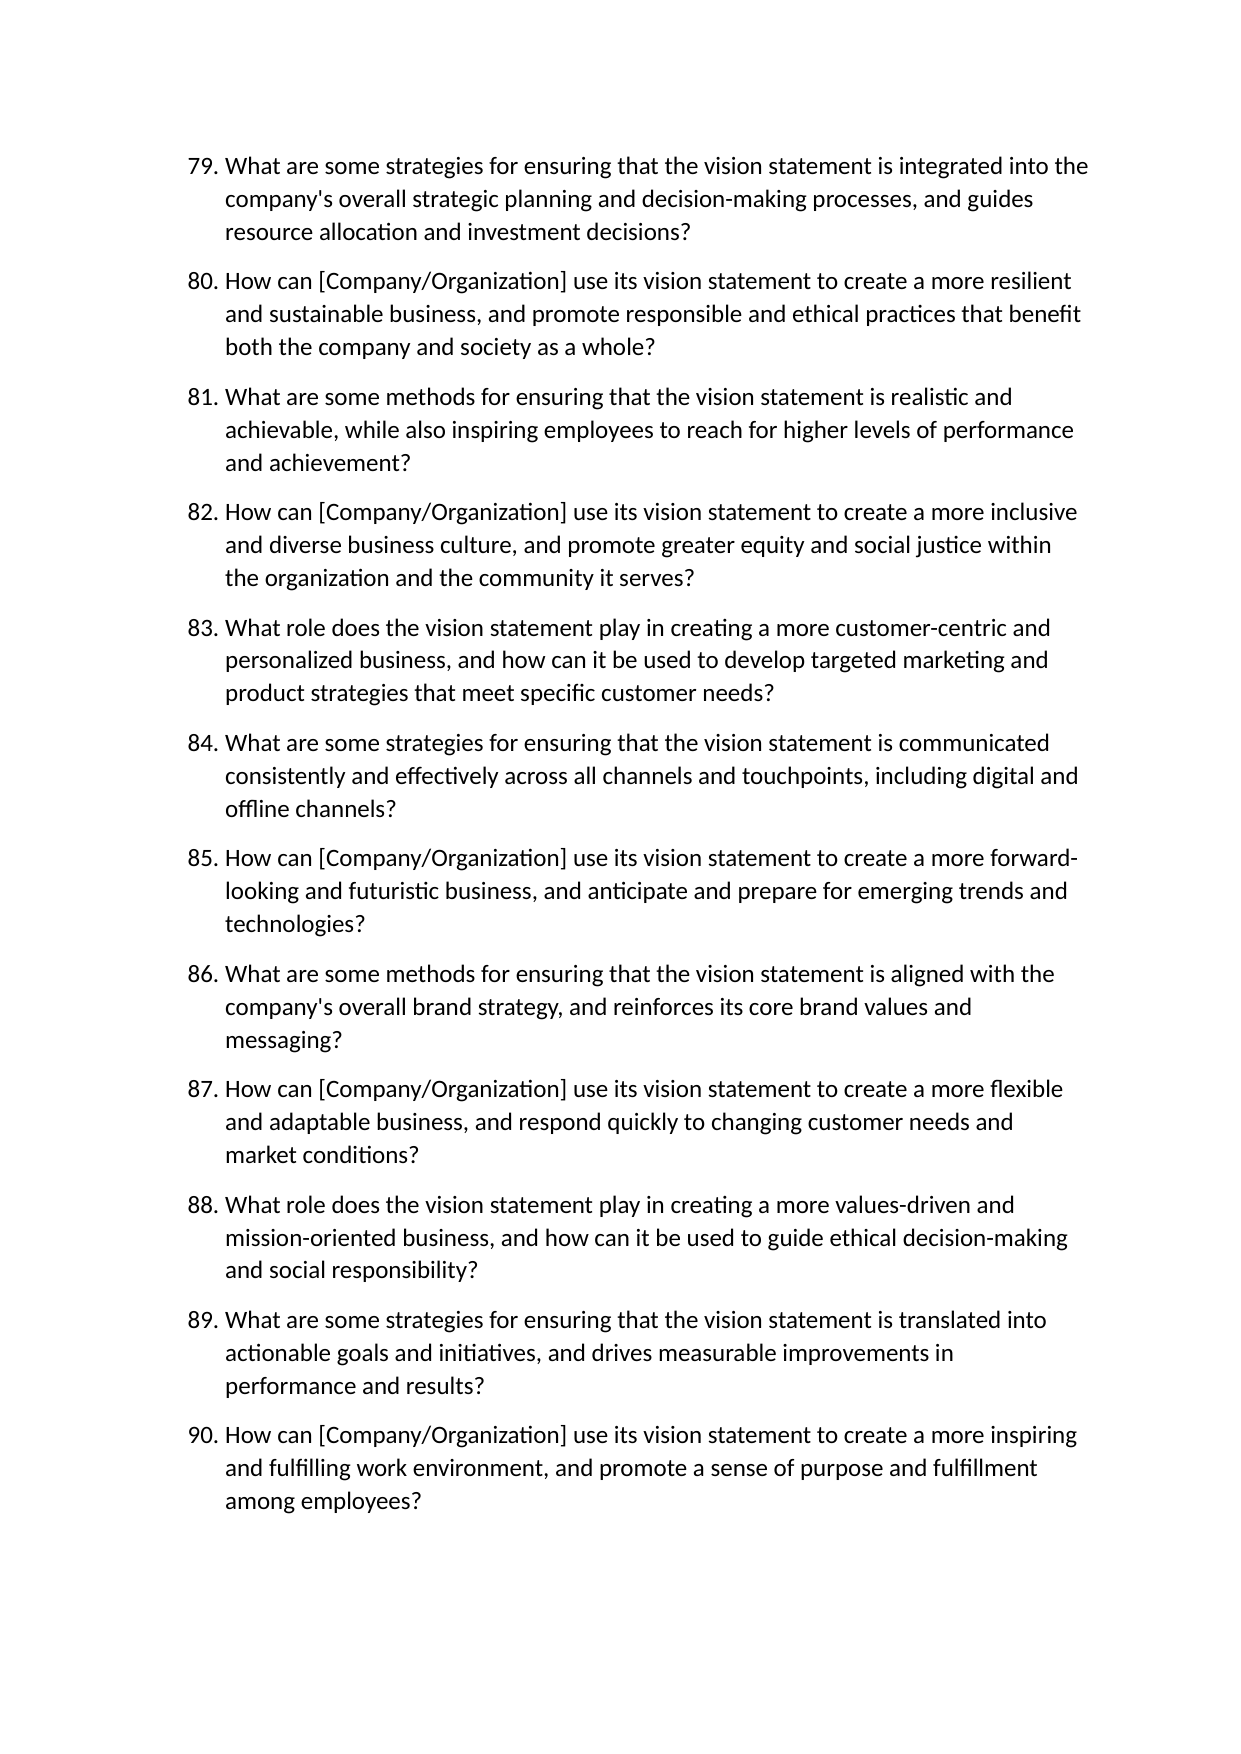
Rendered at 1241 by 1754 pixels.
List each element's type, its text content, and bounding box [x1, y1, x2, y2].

list How can [Company/Organization] use its vision statement to create a more forward-looking and futuristic business, and anticipate and prepare for emerging trends and technologies? [187, 842, 1090, 939]
list What are some methods for ensuring that the vision statement is realistic and achievable, while also inspiring employees to reach for higher levels of performance and achievement? [187, 381, 1090, 477]
list What role does the vision statement play in creating a more values-driven and mission-oriented business, and how can it be used to guide ethical decision-making and social responsibility? [187, 1189, 1090, 1285]
list What are some strategies for ensuring that the vision statement is integrated into the company's overall strategic planning and decision-making processes, and guides resource allocation and investment decisions? [187, 150, 1090, 246]
list What role does the vision statement play in creating a more customer-centric and personalized business, and how can it be used to develop targeted marketing and product strategies that meet specific customer needs? [187, 612, 1090, 708]
list How can [Company/Organization] use its vision statement to create a more resilient and sustainable business, and promote responsible and ethical practices that benefit both the company and society as a whole? [187, 265, 1090, 362]
list How can [Company/Organization] use its vision statement to create a more inclusive and diverse business culture, and promote greater equity and social justice within the organization and the community it serves? [187, 496, 1090, 593]
list What are some methods for ensuring that the vision statement is aligned with the company's overall brand strategy, and reinforces its core brand values and messaging? [187, 958, 1090, 1054]
list What are some strategies for ensuring that the vision statement is translated into actionable goals and initiatives, and drives measurable improvements in performance and results? [187, 1304, 1090, 1401]
list How can [Company/Organization] use its vision statement to create a more flexible and adaptable business, and respond quickly to changing customer needs and market conditions? [187, 1073, 1090, 1170]
list How can [Company/Organization] use its vision statement to create a more inspiring and fulfilling work environment, and promote a sense of purpose and fulfillment among employees? [187, 1419, 1090, 1516]
list What are some strategies for ensuring that the vision statement is communicated consistently and effectively across all channels and touchpoints, including digital and offline channels? [187, 727, 1090, 823]
